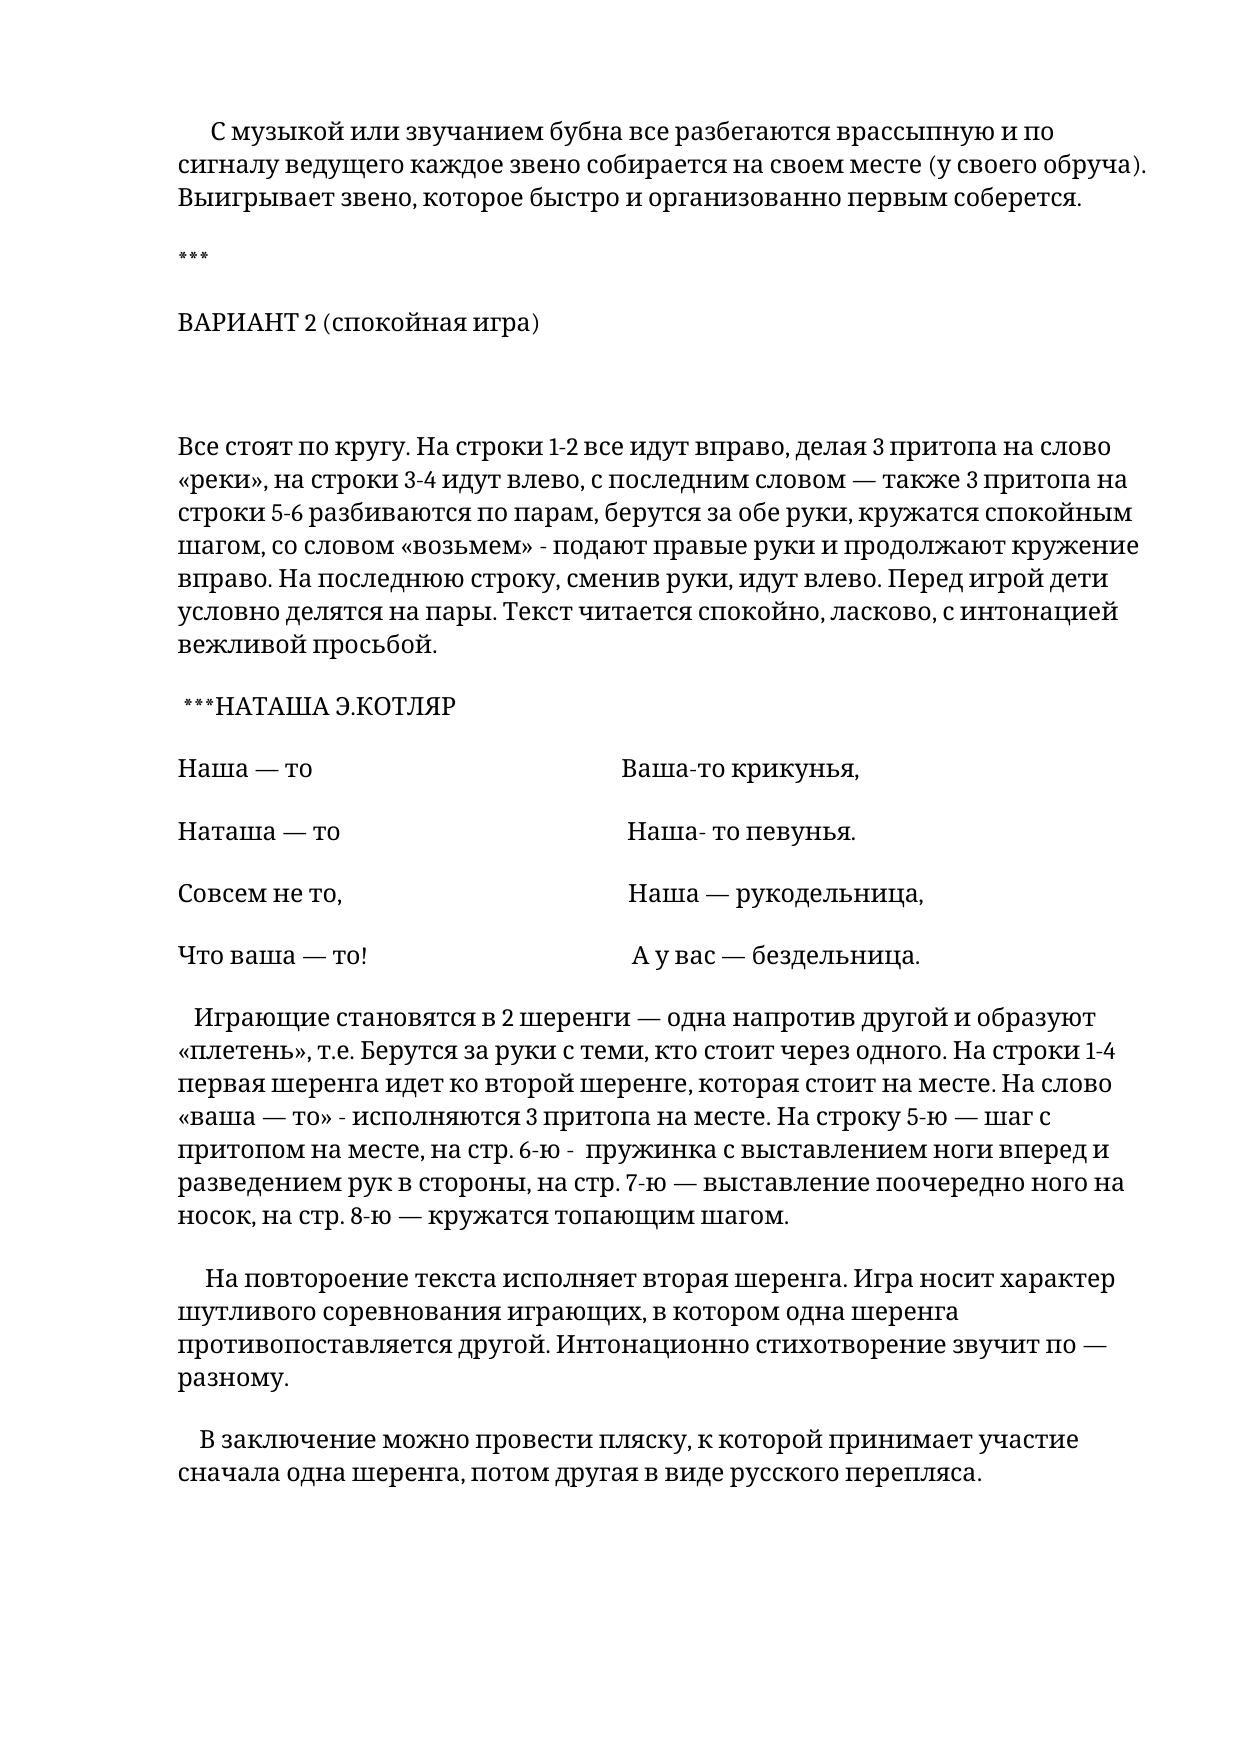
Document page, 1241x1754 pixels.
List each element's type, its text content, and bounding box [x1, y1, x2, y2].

text Играющие становятся в 2 шеренги — одна напротив другой и образуют «плетень», т.е. Берутся за руки с теми, кто стоит через одного. На строки 1-4 первая шеренга идет ко второй шеренге, которая стоит на месте. На слово «ваша — то» - исполняются 3 притопа на месте. На строку 5-ю — шаг с притопом на месте, на стр. 6-ю - пружинка с выставлением ноги вперед и разведением рук в стороны, на стр. 7-ю — выставление поочередно ного на носок, на стр. 8-ю — кружатся топающим шагом. [177, 1004, 1152, 1231]
text ***НАТАША Э.КОТЛЯР [177, 693, 1152, 722]
text ВАРИАНТ 2 (спокойная игра) [177, 308, 1152, 337]
text На повтороение текста исполняет вторая шеренга. Игра носит характер шутливого соревнования играющих, в котором одна шеренга противопоставляется другой. Интонационно стихотворение звучит по — разному. [177, 1264, 1152, 1392]
text Наша — то Ваша-то крикунья, [177, 755, 1152, 784]
text Совсем не то, Наша — рукодельница, [177, 880, 1152, 908]
text *** [177, 246, 1152, 275]
text В заключение можно провести пляску, к которой принимает участие сначала одна шеренга, потом другая в виде русского перепляса. [177, 1426, 1152, 1487]
text С музыкой или звучанием бубна все разбегаются врассыпную и по сигналу ведущего каждое звено собирается на своем месте (у своего обруча). Выигрывает звено, которое быстро и организованно первым соберется. [177, 118, 1152, 213]
text Все стоят по кругу. На строки 1-2 все идут вправо, делая 3 притопа на слово «реки», на строки 3-4 идут влево, с последним словом — также 3 притопа на строки 5-6 разбиваются по парам, берутся за обе руки, кружатся спокойным шагом, со словом «возьмем» - подают правые руки и продолжают кружение вправо. На последнюю строку, сменив руки, идут влево. Перед игрой дети условно делятся на пары. Текст читается спокойно, ласково, с интонацией вежливой просьбой. [177, 433, 1152, 660]
text Наташа — то Наша- то певунья. [177, 818, 1152, 846]
text Что ваша — то! А у вас — бездельница. [177, 942, 1152, 971]
